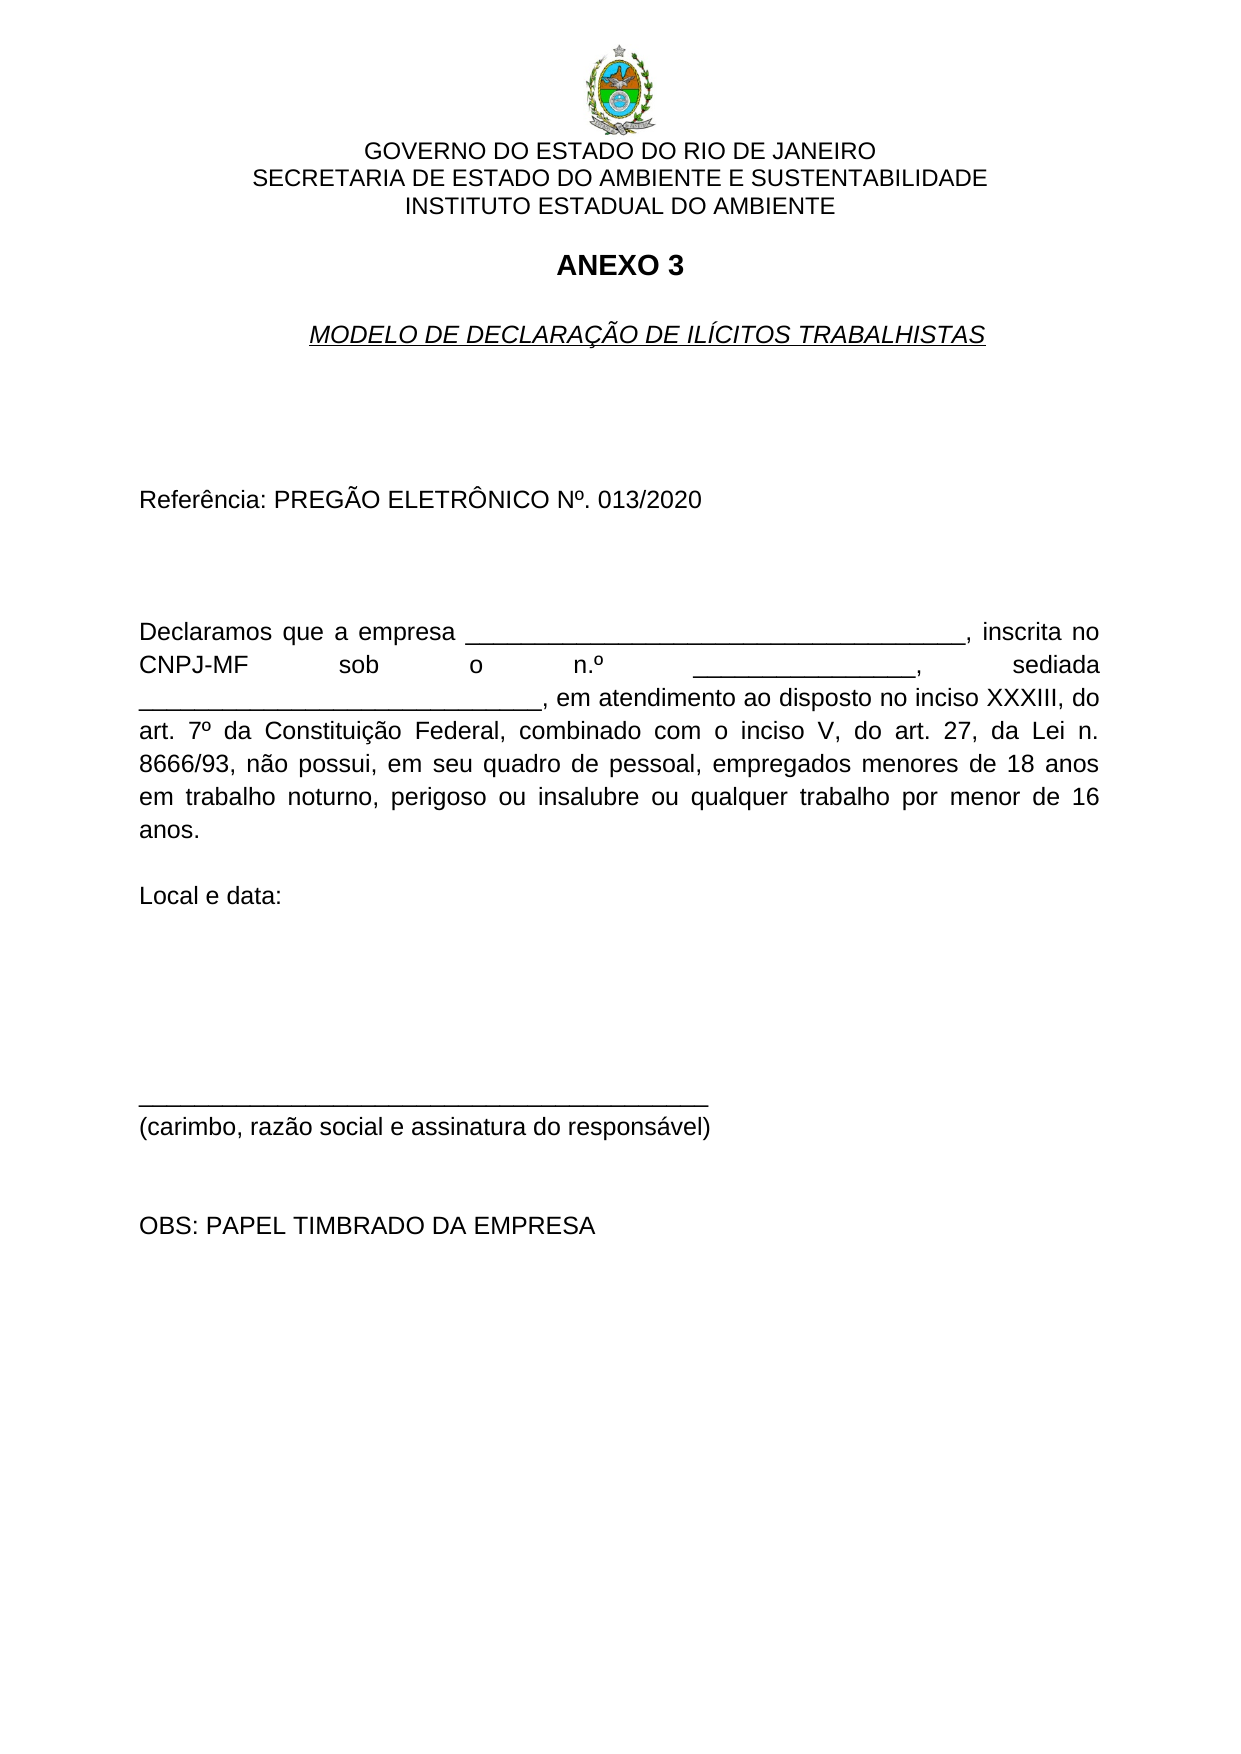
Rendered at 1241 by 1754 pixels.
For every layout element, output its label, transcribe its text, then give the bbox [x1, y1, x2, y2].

text Referência: PREGÃO ELETRÔNICO Nº. 013/2020 [139, 485, 1156, 513]
text _________________________________________ [139, 1079, 1156, 1108]
text ANEXO 3 [139, 248, 1101, 282]
picture [583, 44, 657, 137]
subtitle MODELO DE DECLARAÇÃO DE ILÍCITOS TRABALHISTAS [139, 320, 1156, 348]
text Declaramos que a empresa ____________________________________, inscrita no CNPJ-MF sob o n.º ________________, sediada _____________________________, em atendimento ao disposto no inciso XXXIII, do art. 7º da Constituição Federal, combinado com o inciso V, do art. 27, da Lei n. 8666/93, não possui, em seu quadro de pessoal, empregados menores de 18 anos em trabalho noturno, perigoso ou insalubre ou qualquer trabalho por menor de 16 anos. [139, 617, 1101, 844]
text OBS: PAPEL TIMBRADO DA EMPRESA [139, 1211, 1101, 1240]
text (carimbo, razão social e assinatura do responsável) [139, 1112, 1156, 1141]
text Local e data: [139, 881, 1156, 910]
